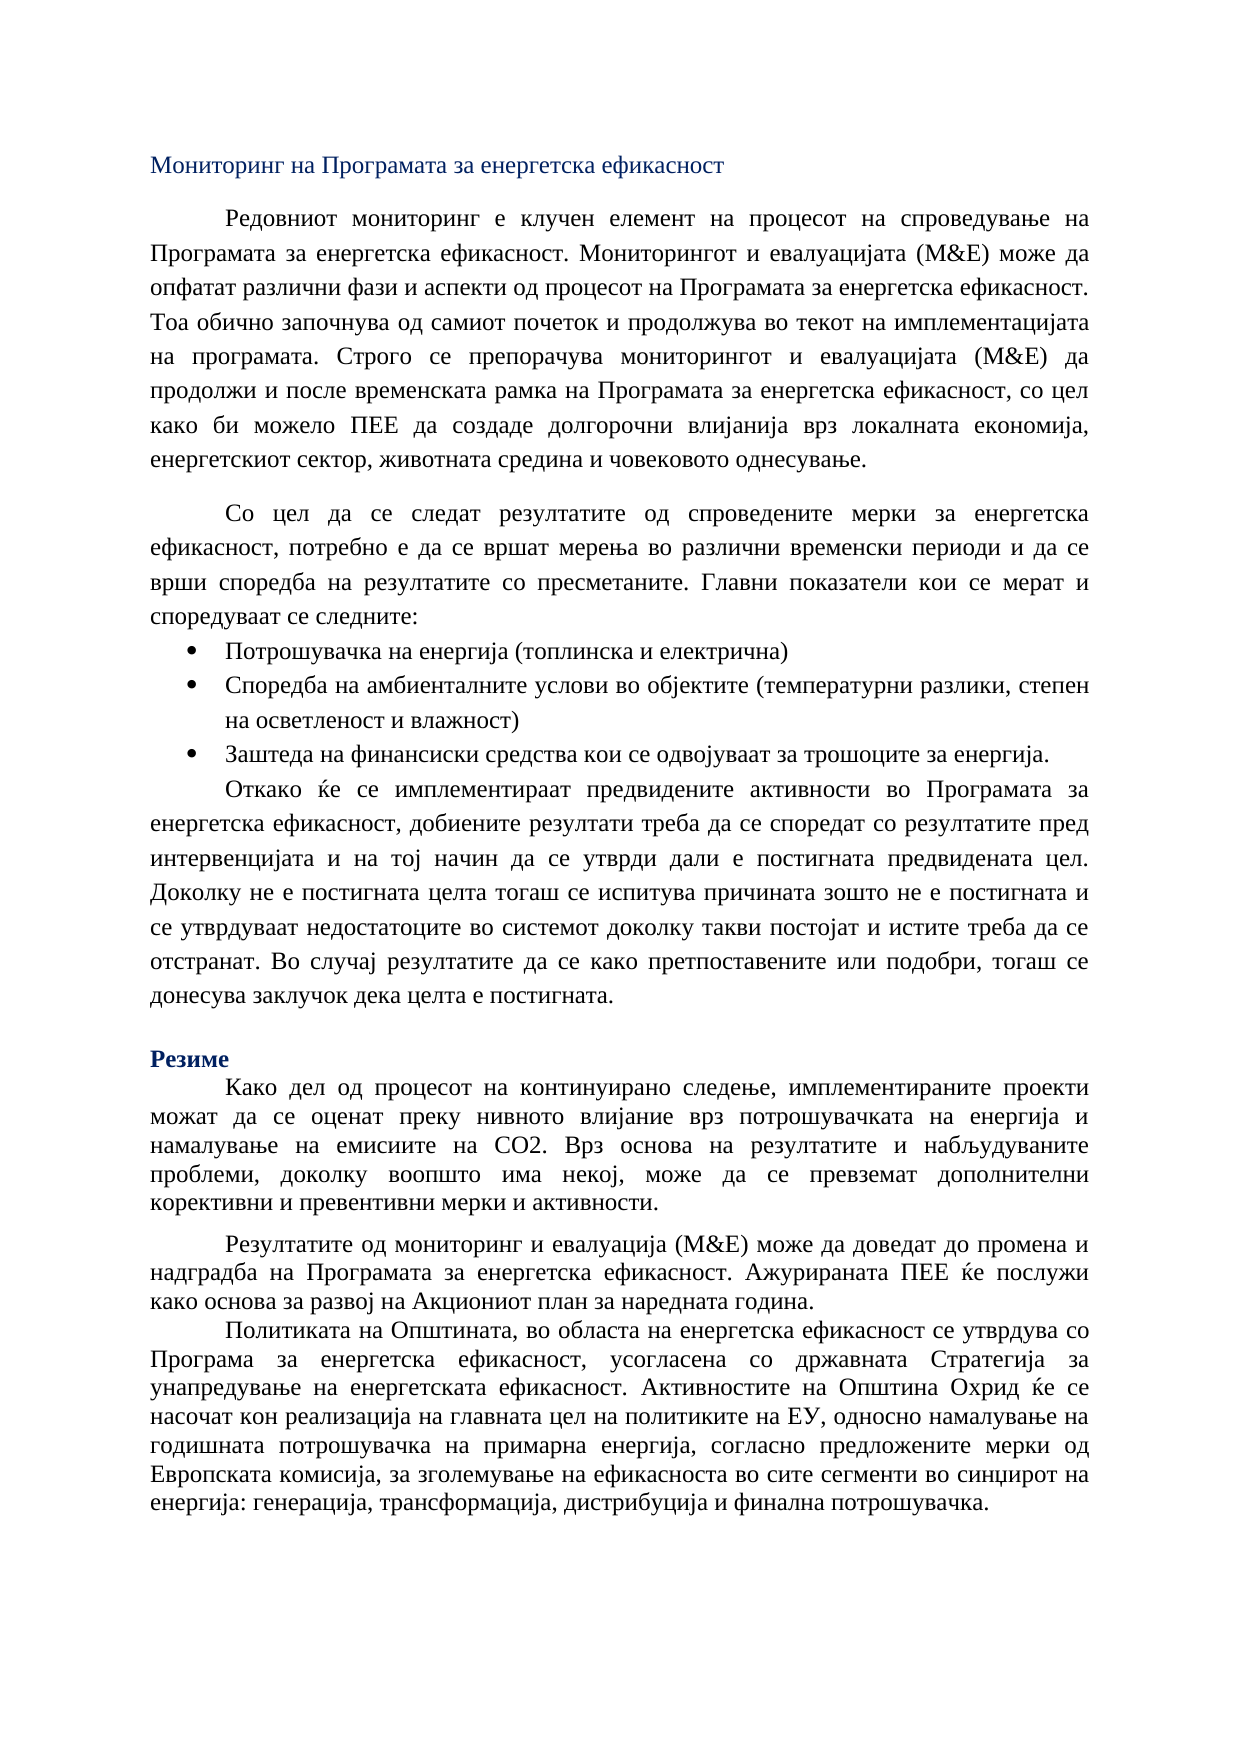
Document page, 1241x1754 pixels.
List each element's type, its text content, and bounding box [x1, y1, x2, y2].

text Како дел од процесот на континуирано следење, имплементираните проекти можат да се оценат преку нивното влијание врз потрошувачката на енергија и намалување на емисиите на CO2. Врз основа на резултатите и набљудуваните проблеми, доколку воопшто има некој, може да се превземат дополнителни корективни и превентивни мерки и активности. [150, 1072, 1090, 1216]
text Со цел да се следат резултатите од спроведените мерки за енергетска ефикасност, потребно е да се вршат мерења во различни временски периоди и да се врши споредба на резултатите со пресметаните. Главни показатели кои се мерат и споредуваат се следните: [150, 498, 1090, 630]
text Резултатите од мониторинг и евалуација (М&Е) може да доведат до промена и надградба на Програмата за енергетска ефикасност. Ажурираната ПЕЕ ќе послужи како основа за развој на Акциониот план за наредната година. [150, 1229, 1090, 1315]
list Потрошувачка на енергија (топлинска и електрична) [187, 636, 1090, 664]
list Заштеда на финансиски средства кои се одвојуваат за трошоците за енергија. [187, 739, 1090, 768]
list Споредба на амбиенталните услови во објектите (температурни разлики, степен на осветленост и влажност) [187, 670, 1090, 733]
text Редовниот мониторинг е клучен елемент на процесот на спроведување на Програмата за енергетска ефикасност. Мониторингот и евалуацијата (М&Е) може да опфатат различни фази и аспекти од процесот на Програмата за енергетска ефикасност. Тоа обично започнува од самиот почеток и продолжува во текот на имплементацијата на програмата. Строго се препорачува мониторингот и евалуацијата (М&Е) да продолжи и после временската рамка на Програмата за енергетска ефикасност, со цел како би можело ПЕЕ да создаде долгорочни влијанија врз локалната економија, енергетскиот сектор, животната средина и човековото однесување. [150, 203, 1090, 473]
text Резиме [150, 1044, 1090, 1072]
text Мониторинг на Програмата за енергетска ефикасност [150, 150, 1090, 179]
text Откако ќе се имплементираат предвидените активности во Програмата за енергетска ефикасност, добиените резултати треба да се споредат со резултатите пред интервенцијата и на тој начин да се утврди дали е постигната предвидената цел. Доколку не е постигната целта тогаш се испитува причината зошто не е постигната и се утврдуваат недостатоците во системот доколку такви постојат и истите треба да се отстранат. Во случај резултатите да се како претпоставените или подобри, тогаш се донесува заклучок дека целта е постигната. [150, 774, 1090, 1009]
text Политиката на Општината, во областа на енергетска ефикасност се утврдува со Програма за енергетска ефикасност, усогласена со државната Стратегија за унапредување на енергетската ефикасност. Активностите на Општина Охрид ќе се насочат кон реализација на главната цел на политиките на ЕУ, односно намалување на годишната потрошувачка на примарна енергија, согласно предложените мерки од Европската комисија, за зголемување на ефикасноста во сите сегменти во синџирот на енергија: генерација, трансформација, дистрибуција и финална потрошувачка. [150, 1315, 1090, 1516]
